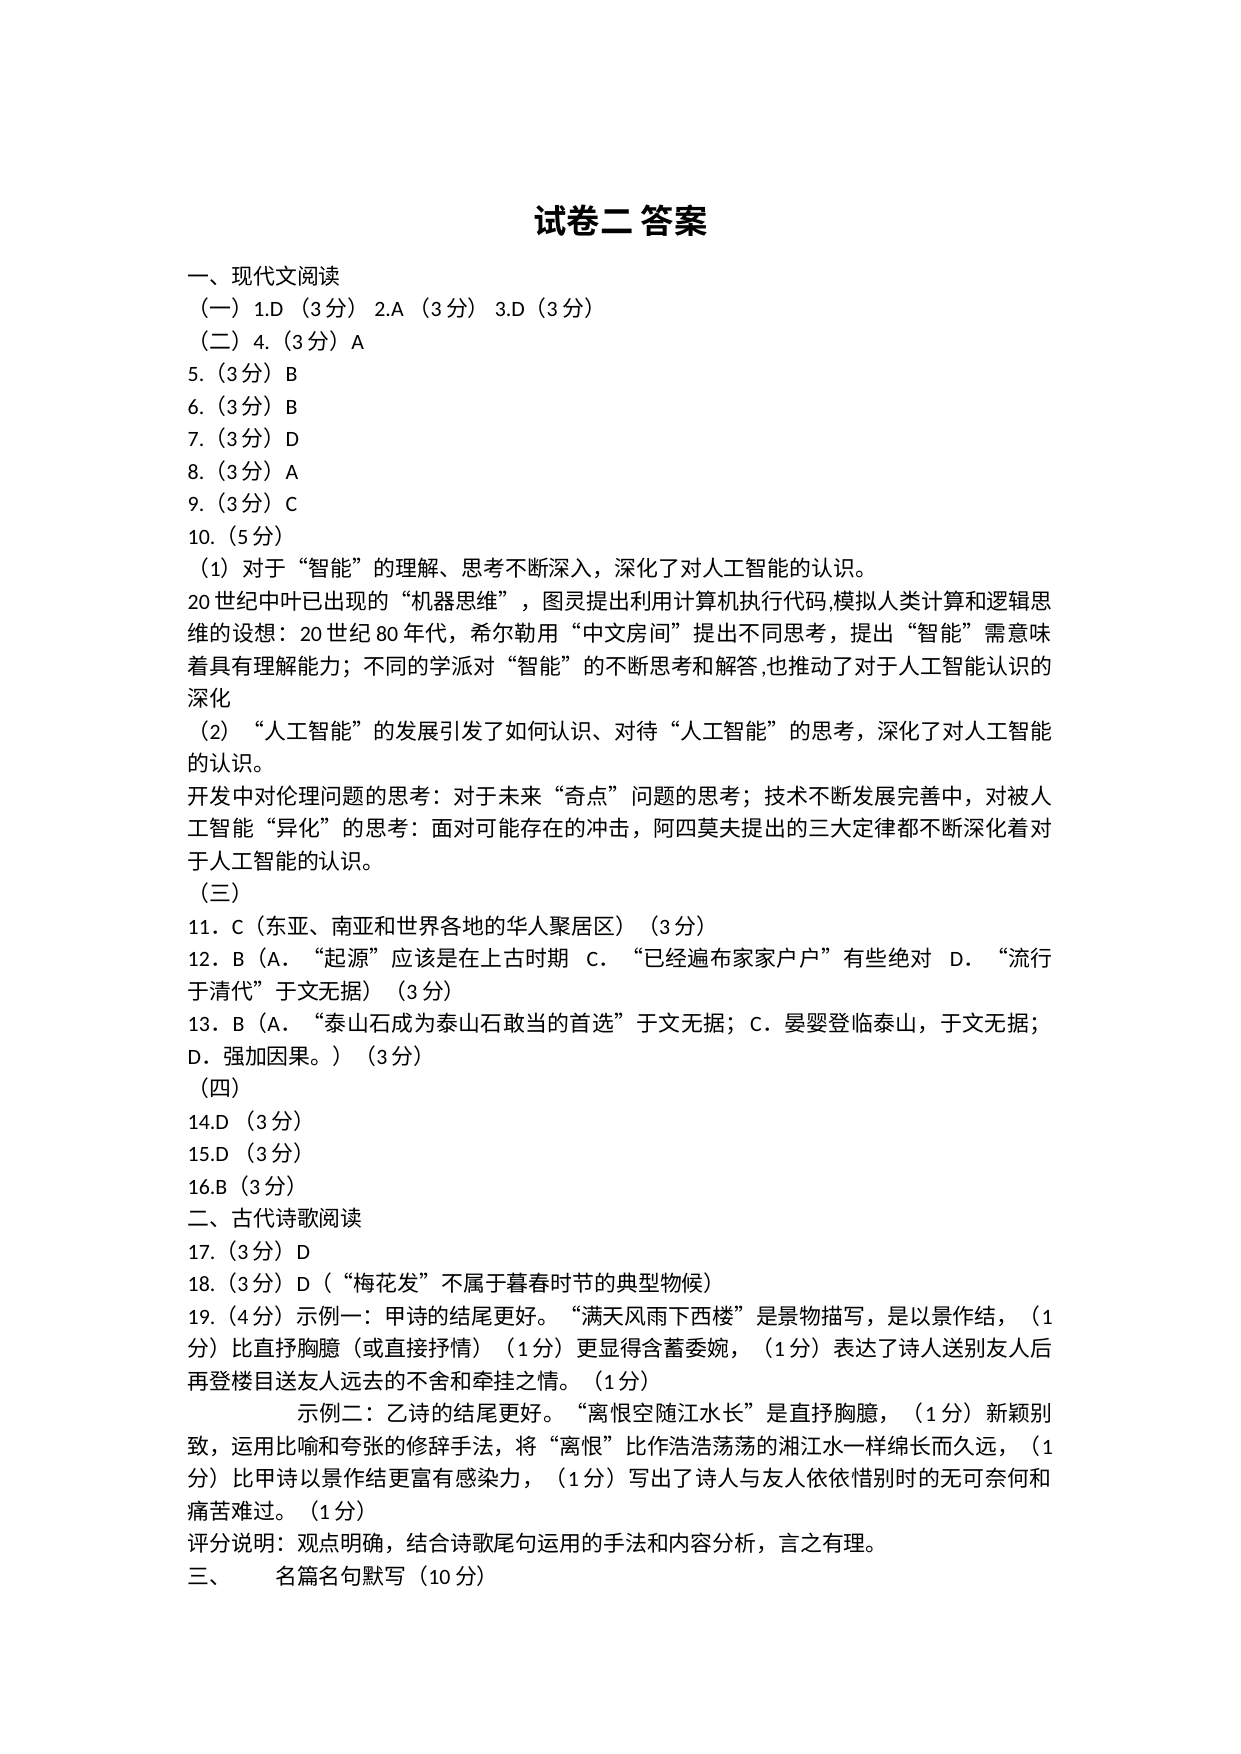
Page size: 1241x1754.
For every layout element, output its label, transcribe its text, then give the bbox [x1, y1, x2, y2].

text 8.（3分）A [187, 453, 1053, 486]
text 15.D （3分） [187, 1136, 1053, 1168]
text 开发中对伦理问题的思考：对于未来“奇点”问题的思考；技术不断发展完善中，对被人工智能“异化”的思考：面对可能存在的冲击，阿四莫夫提出的三大定律都不断深化着对于人工智能的认识。 [187, 778, 1053, 876]
text 14.D （3分） [187, 1103, 1053, 1136]
text 18.（3分）D（“梅花发”不属于暮春时节的典型物候） [187, 1266, 1053, 1298]
text 5.（3分）B [187, 356, 1053, 388]
title 试卷二 答案 [187, 187, 1053, 252]
text （四） [187, 1071, 1053, 1103]
text 10.（5分） [187, 518, 1053, 551]
text 20世纪中叶已出现的“机器思维”，图灵提出利用计算机执行代码,模拟人类计算和逻辑思维的设想：20世纪80年代，希尔勒用“中文房间”提出不同思考，提出“智能”需意味着具有理解能力；不同的学派对“智能”的不断思考和解答,也推动了对于人工智能认识的深化 [187, 583, 1053, 713]
text （一）1.D （3分） 2.A （3分） 3.D（3分） [187, 291, 1053, 323]
text 19.（4分）示例一：甲诗的结尾更好。“满天风雨下西楼”是景物描写，是以景作结，（1分）比直抒胸臆（或直接抒情）（1分）更显得含蓄委婉，（1分）表达了诗人送别友人后再登楼目送友人远去的不舍和牵挂之情。（1分） [187, 1298, 1053, 1396]
text 一、现代文阅读 [187, 258, 1053, 291]
text （二）4.（3分）A [187, 323, 1053, 356]
text （2）“人工智能”的发展引发了如何认识、对待“人工智能”的思考，深化了对人工智能的认识。 [187, 713, 1053, 778]
text 三、 名篇名句默写（10分） [187, 1558, 1053, 1591]
text 12．B（A．“起源”应该是在上古时期 C．“已经遍布家家户户”有些绝对 D．“流行于清代”于文无据）（3分） [187, 941, 1053, 1006]
text 11．C（东亚、南亚和世界各地的华人聚居区）（3分） [187, 908, 1053, 941]
text 6.（3分）B [187, 388, 1053, 421]
text 二、古代诗歌阅读 [187, 1201, 1053, 1233]
text 9.（3分）C [187, 486, 1053, 518]
text 示例二：乙诗的结尾更好。“离恨空随江水长”是直抒胸臆，（1分）新颖别致，运用比喻和夸张的修辞手法，将“离恨”比作浩浩荡荡的湘江水一样绵长而久远，（1分）比甲诗以景作结更富有感染力，（1分）写出了诗人与友人依依惜别时的无可奈何和痛苦难过。（1分） [187, 1396, 1053, 1526]
text 17.（3分）D [187, 1233, 1053, 1266]
text （1）对于“智能”的理解、思考不断深入，深化了对人工智能的认识。 [187, 551, 1053, 583]
text 13．B（A．“泰山石成为泰山石敢当的首选”于文无据；C．晏婴登临泰山，于文无据；D．强加因果。）（3分） [187, 1006, 1053, 1071]
text 评分说明：观点明确，结合诗歌尾句运用的手法和内容分析，言之有理。 [187, 1526, 1053, 1558]
text （三） [187, 876, 1053, 908]
text 7.（3分）D [187, 421, 1053, 453]
text 16.B（3分） [187, 1168, 1053, 1201]
